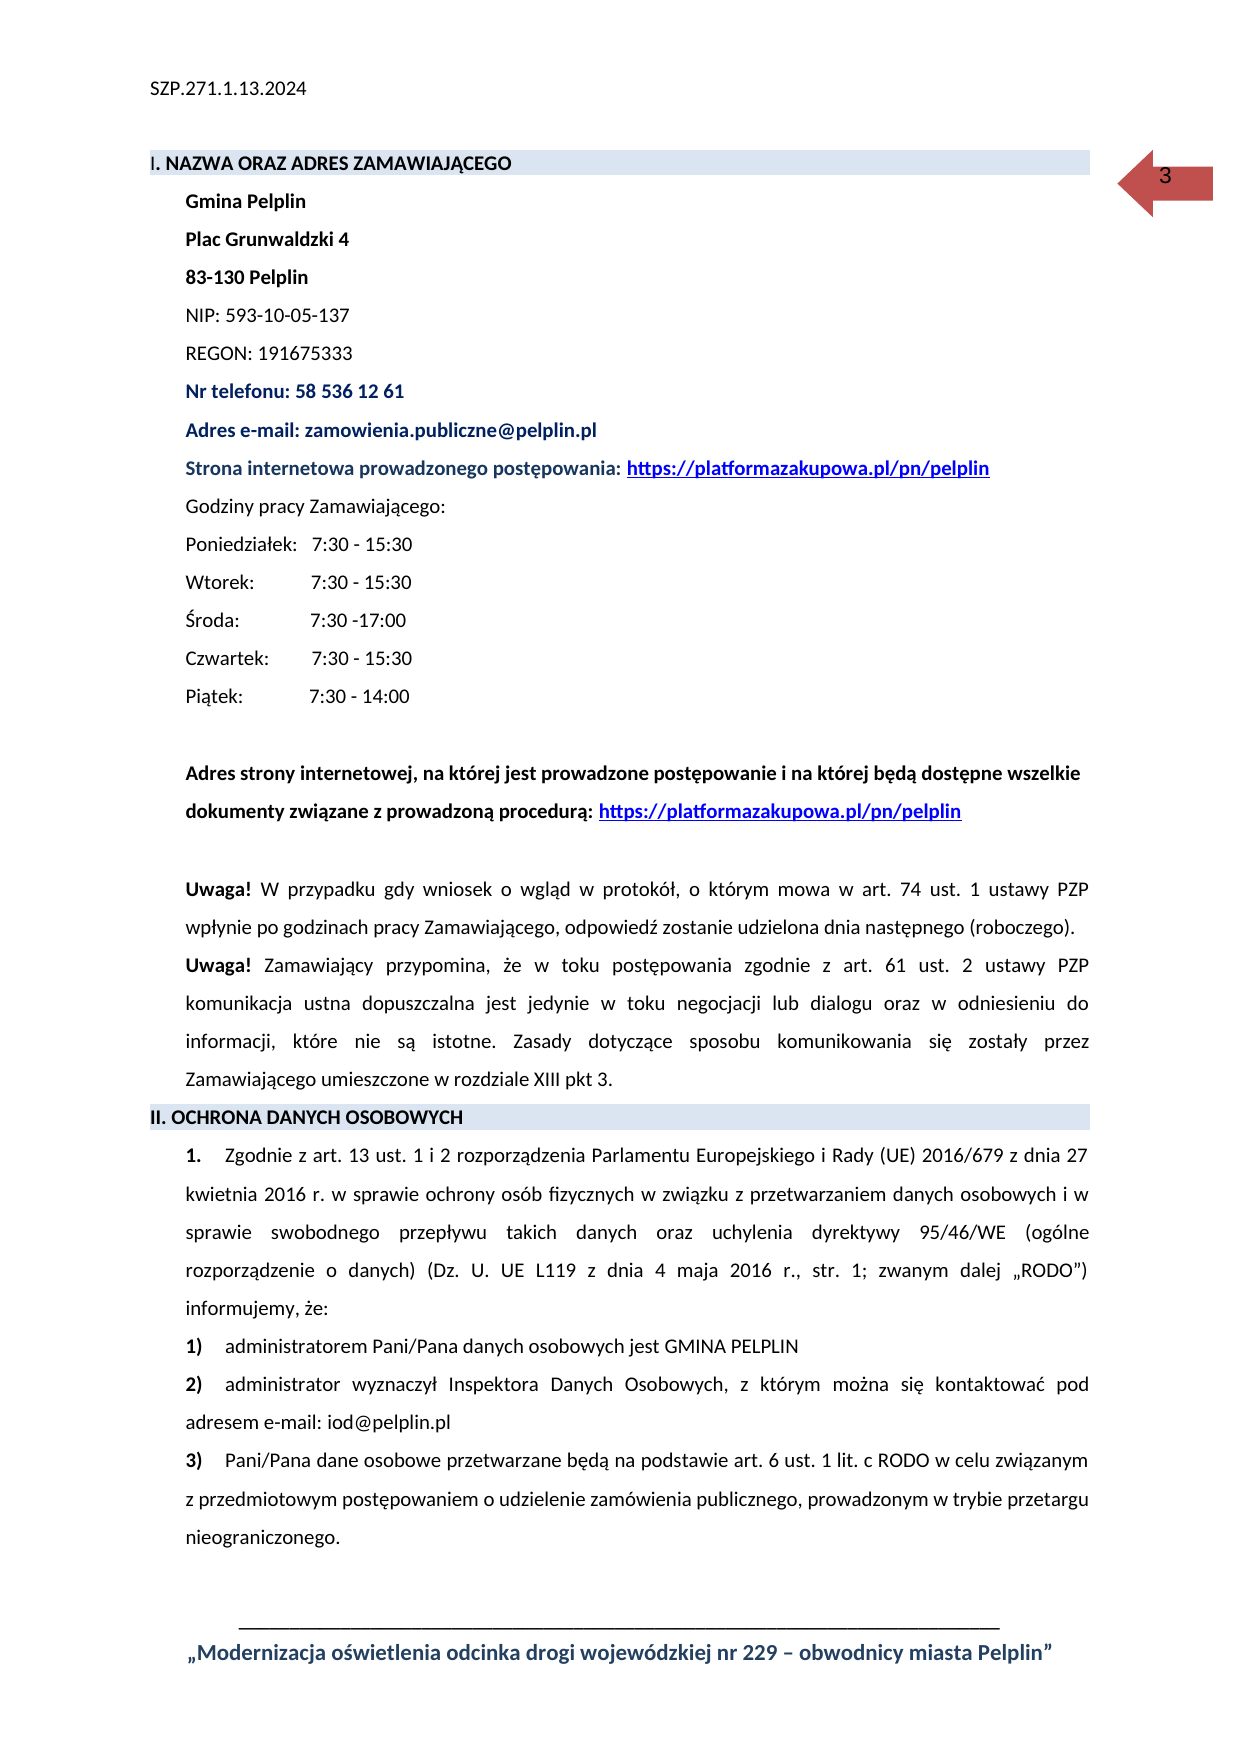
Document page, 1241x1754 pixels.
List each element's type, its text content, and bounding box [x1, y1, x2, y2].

text Adres e-mail: zamowienia.publiczne@pelplin.pl [185, 417, 1090, 442]
text NIP: 593-10-05-137 [185, 302, 1090, 328]
text Adres strony internetowej, na której jest prowadzone postępowanie i na której będą dostępne wszelkie dokumenty związane z prowadzoną procedurą: https://platformazakupowa.pl/pn/pelplin [185, 760, 1090, 823]
subtitle I. NAZWA ORAZ ADRES ZAMAWIAJĄCEGO [150, 150, 1090, 175]
text Strona internetowa prowadzonego postępowania: https://platformazakupowa.pl/pn/pelplin [185, 455, 1090, 480]
text Poniedziałek: 7:30 - 15:30 [185, 531, 1090, 557]
list Pani/Pana dane osobowe przetwarzane będą na podstawie art. 6 ust. 1 lit. c RODO w celu związanym z przedmiotowym postępowaniem o udzielenie zamówienia publicznego, prowadzonym w trybie przetargu nieograniczonego. [185, 1448, 1090, 1549]
text Uwaga! Zamawiający przypomina, że w toku postępowania zgodnie z art. 61 ust. 2 ustawy PZP komunikacja ustna dopuszczalna jest jedynie w toku negocjacji lub dialogu oraz w odniesieniu do informacji, które nie są istotne. Zasady dotyczące sposobu komunikowania się zostały przez Zamawiającego umieszczone w rozdziale XIII pkt 3. [185, 952, 1090, 1092]
text Uwaga! W przypadku gdy wniosek o wgląd w protokół, o którym mowa w art. 74 ust. 1 ustawy PZP wpłynie po godzinach pracy Zamawiającego, odpowiedź zostanie udzielona dnia następnego (roboczego). [185, 901, 1090, 939]
text REGON: 191675333 [185, 341, 1090, 366]
text Godziny pracy Zamawiającego: [185, 493, 1090, 518]
text 83-130 Pelplin [185, 264, 1090, 290]
text Nr telefonu: 58 536 12 61 [185, 379, 1090, 404]
list administratorem Pani/Pana danych osobowych jest GMINA PELPLIN [185, 1333, 1090, 1359]
text Środa: 7:30 -17:00 [185, 607, 1090, 633]
list administrator wyznaczył Inspektora Danych Osobowych, z którym można się kontaktować pod adresem e-mail: iod@pelplin.pl [185, 1371, 1090, 1435]
text Gmina Pelplin [185, 188, 1090, 213]
list Zgodnie z art. 13 ust. 1 i 2 rozporządzenia Parlamentu Europejskiego i Rady (UE) 2016/679 z dnia 27 kwietnia 2016 r. w sprawie ochrony osób fizycznych w związku z przetwarzaniem danych osobowych i w sprawie swobodnego przepływu takich danych oraz uchylenia dyrektywy 95/46/WE (ogólne rozporządzenie o danych) (Dz. U. UE L119 z dnia 4 maja 2016 r., str. 1; zwanym dalej „RODO”) informujemy, że: [185, 1143, 1090, 1321]
subtitle II. OCHRONA DANYCH OSOBOWYCH [150, 1104, 1090, 1130]
text Plac Grunwaldzki 4 [185, 226, 1090, 252]
text Wtorek: 7:30 - 15:30 [185, 569, 1090, 595]
text Czwartek: 7:30 - 15:30 [185, 646, 1090, 671]
text Piątek: 7:30 - 14:00 [185, 684, 1090, 709]
